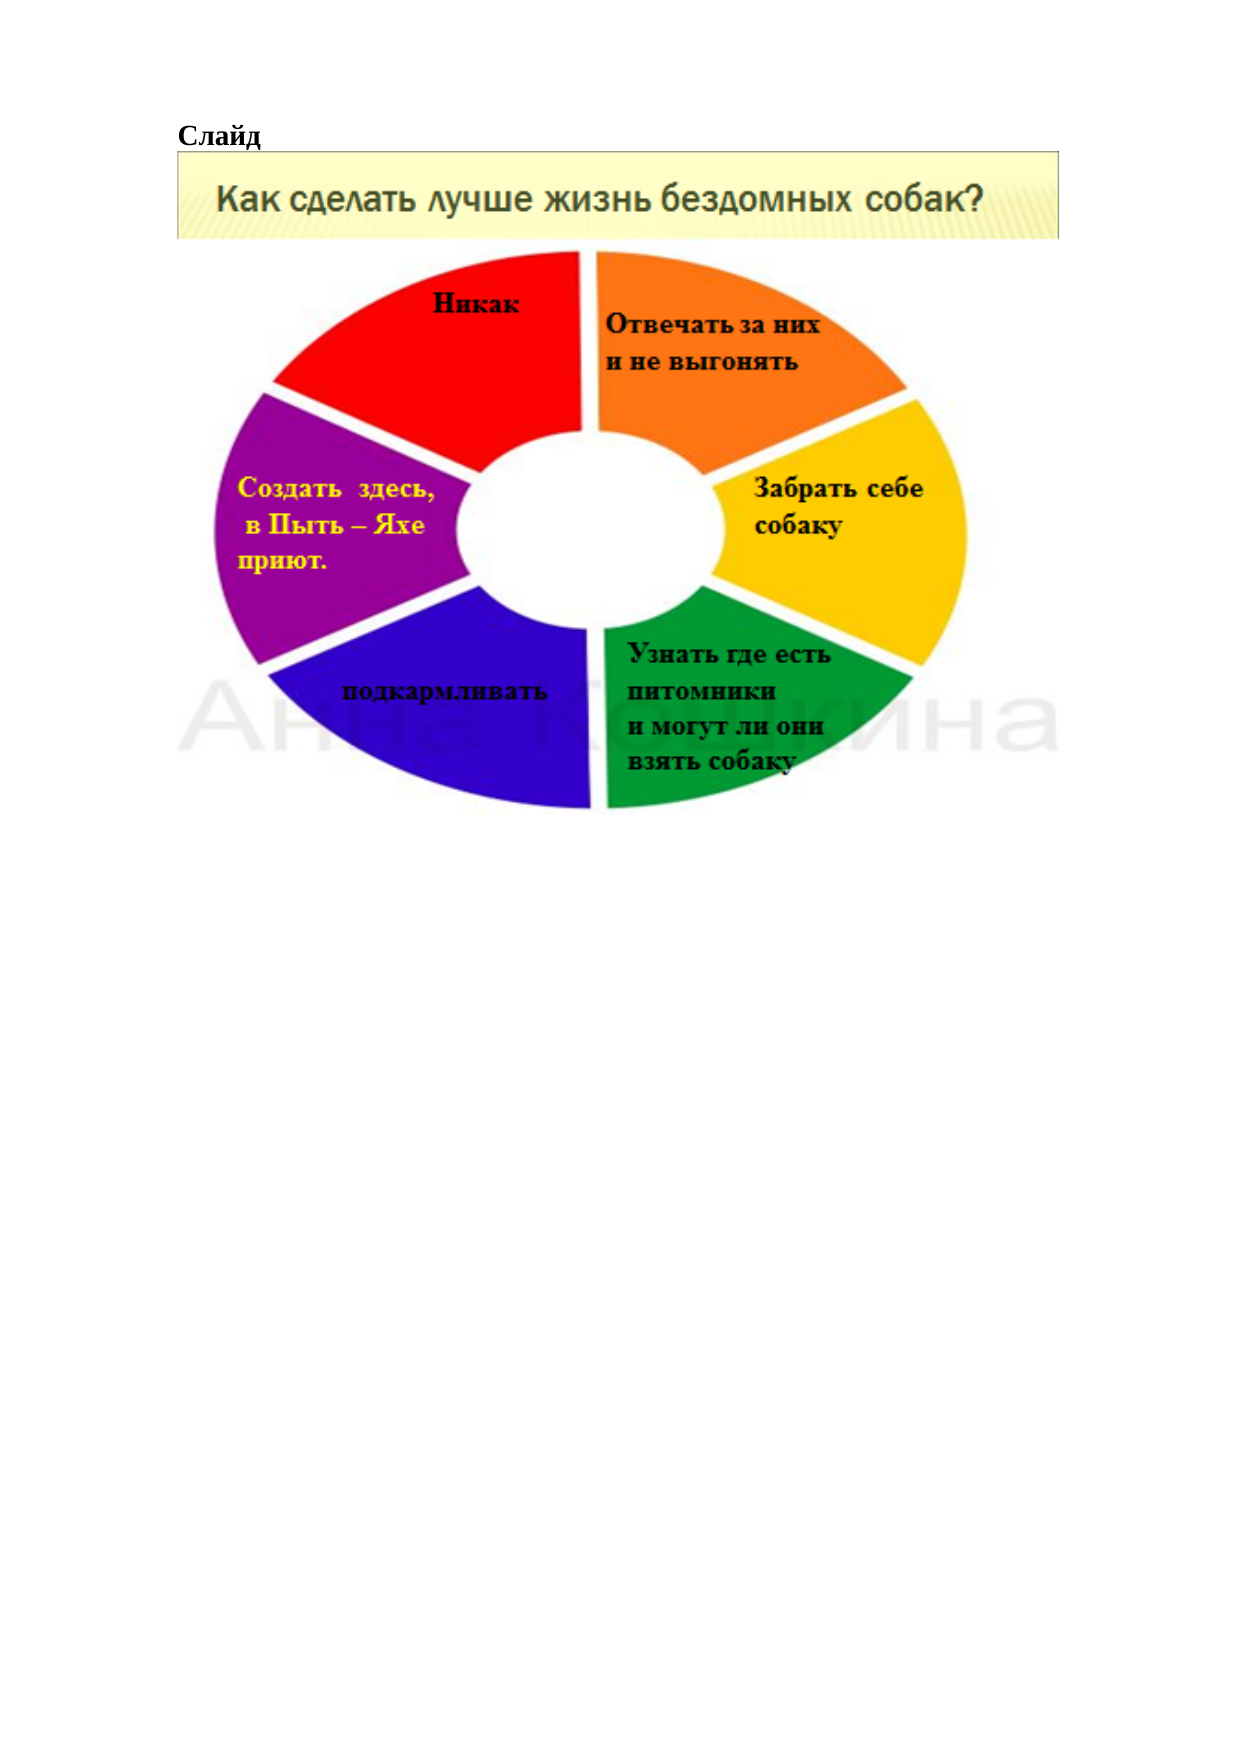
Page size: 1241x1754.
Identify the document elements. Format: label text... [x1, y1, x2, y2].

picture [177, 151, 1060, 814]
text Слайд [177, 118, 1152, 152]
